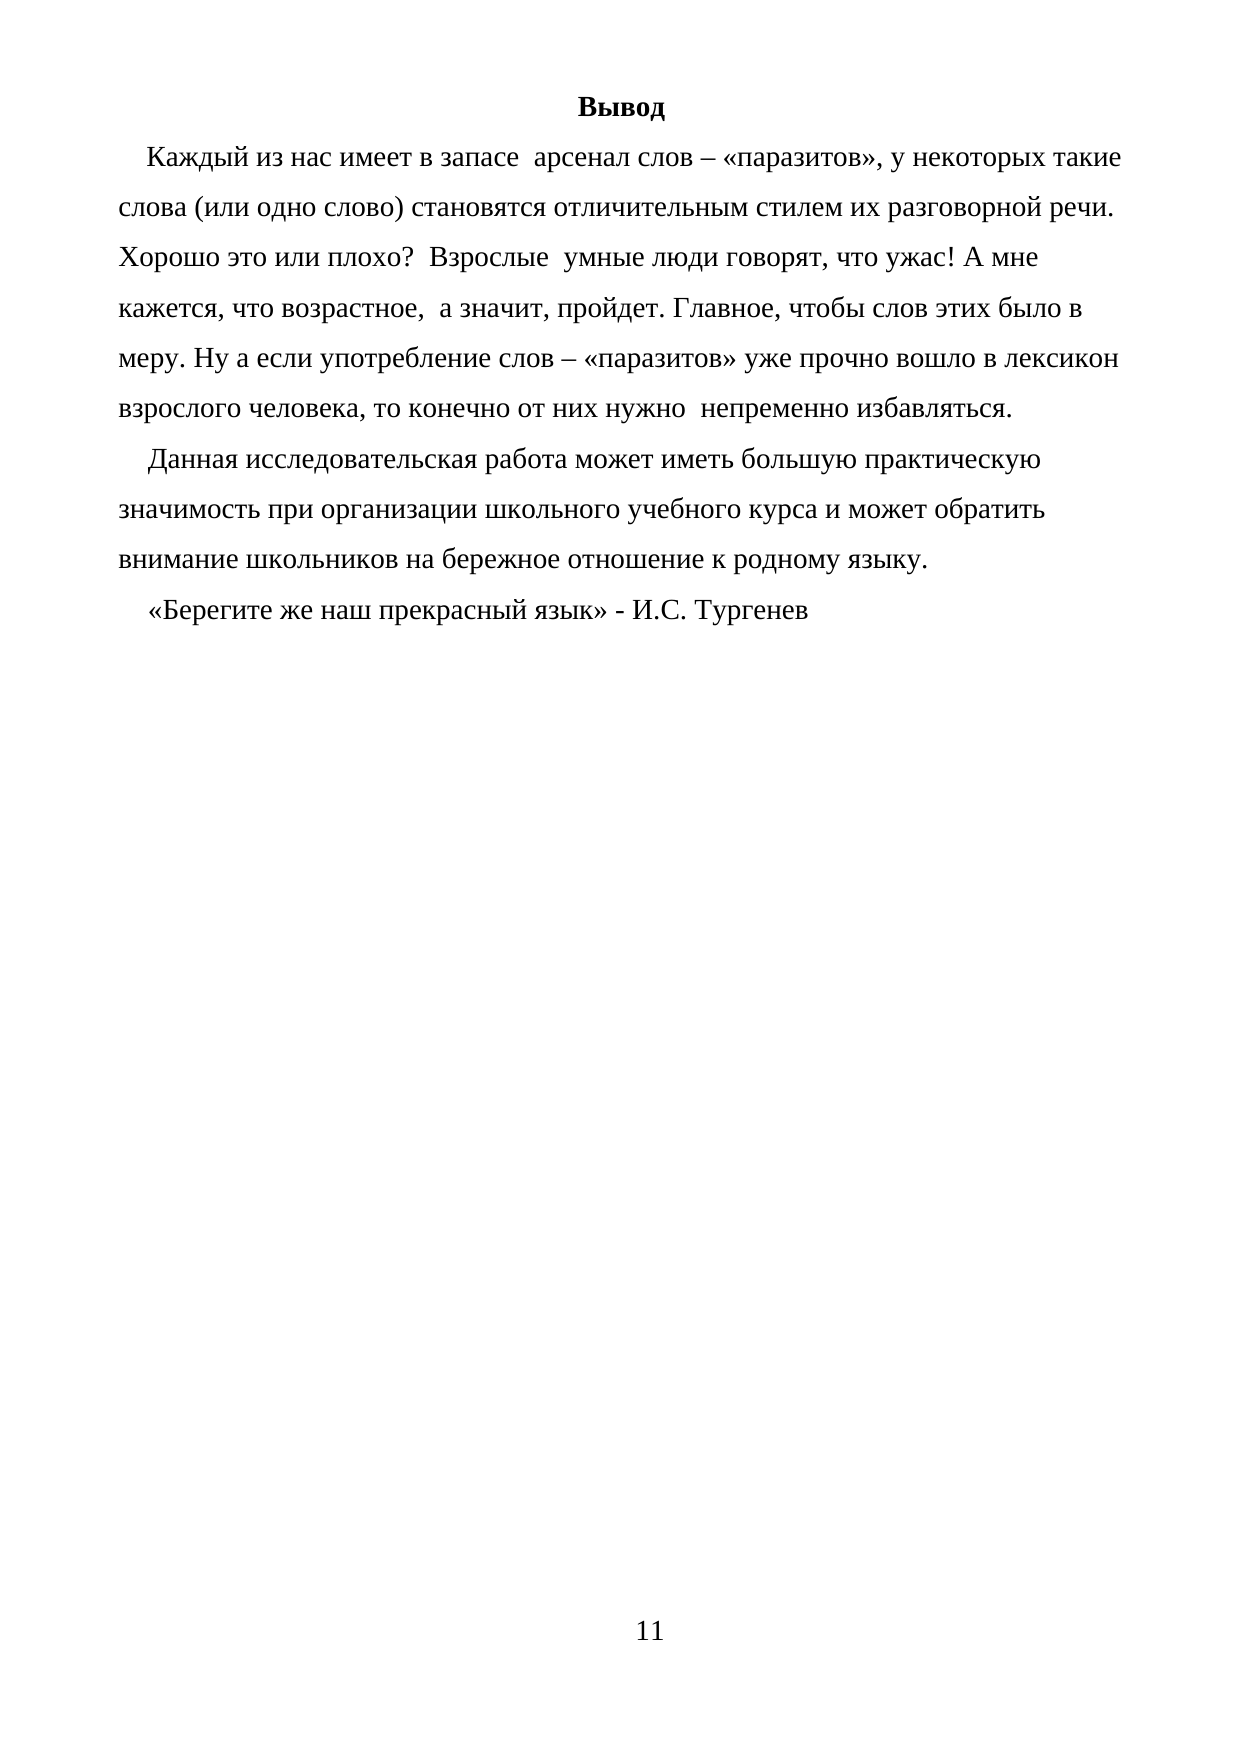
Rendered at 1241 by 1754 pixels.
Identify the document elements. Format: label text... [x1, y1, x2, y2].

list Вывод [118, 89, 1124, 122]
list «Берегите же наш прекрасный язык» - И.С. Тургенев [118, 592, 1124, 625]
list Данная исследовательская работа может иметь большую практическую значимость при организации школьного учебного курса и может обратить внимание школьников на бережное отношение к родному языку. [118, 441, 1124, 575]
list Каждый из нас имеет в запасе арсенал слов – «паразитов», у некоторых такие слова (или одно слово) становятся отличительным стилем их разговорной речи. Хорошо это или плохо? Взрослые умные люди говорят, что ужас! А мне кажется, что возрастное, а значит, пройдет. Главное, чтобы слов этих было в меру. Ну а если употребление слов – «паразитов» уже прочно вошло в лексикон взрослого человека, то конечно от них нужно непременно избавляться. [118, 139, 1124, 424]
